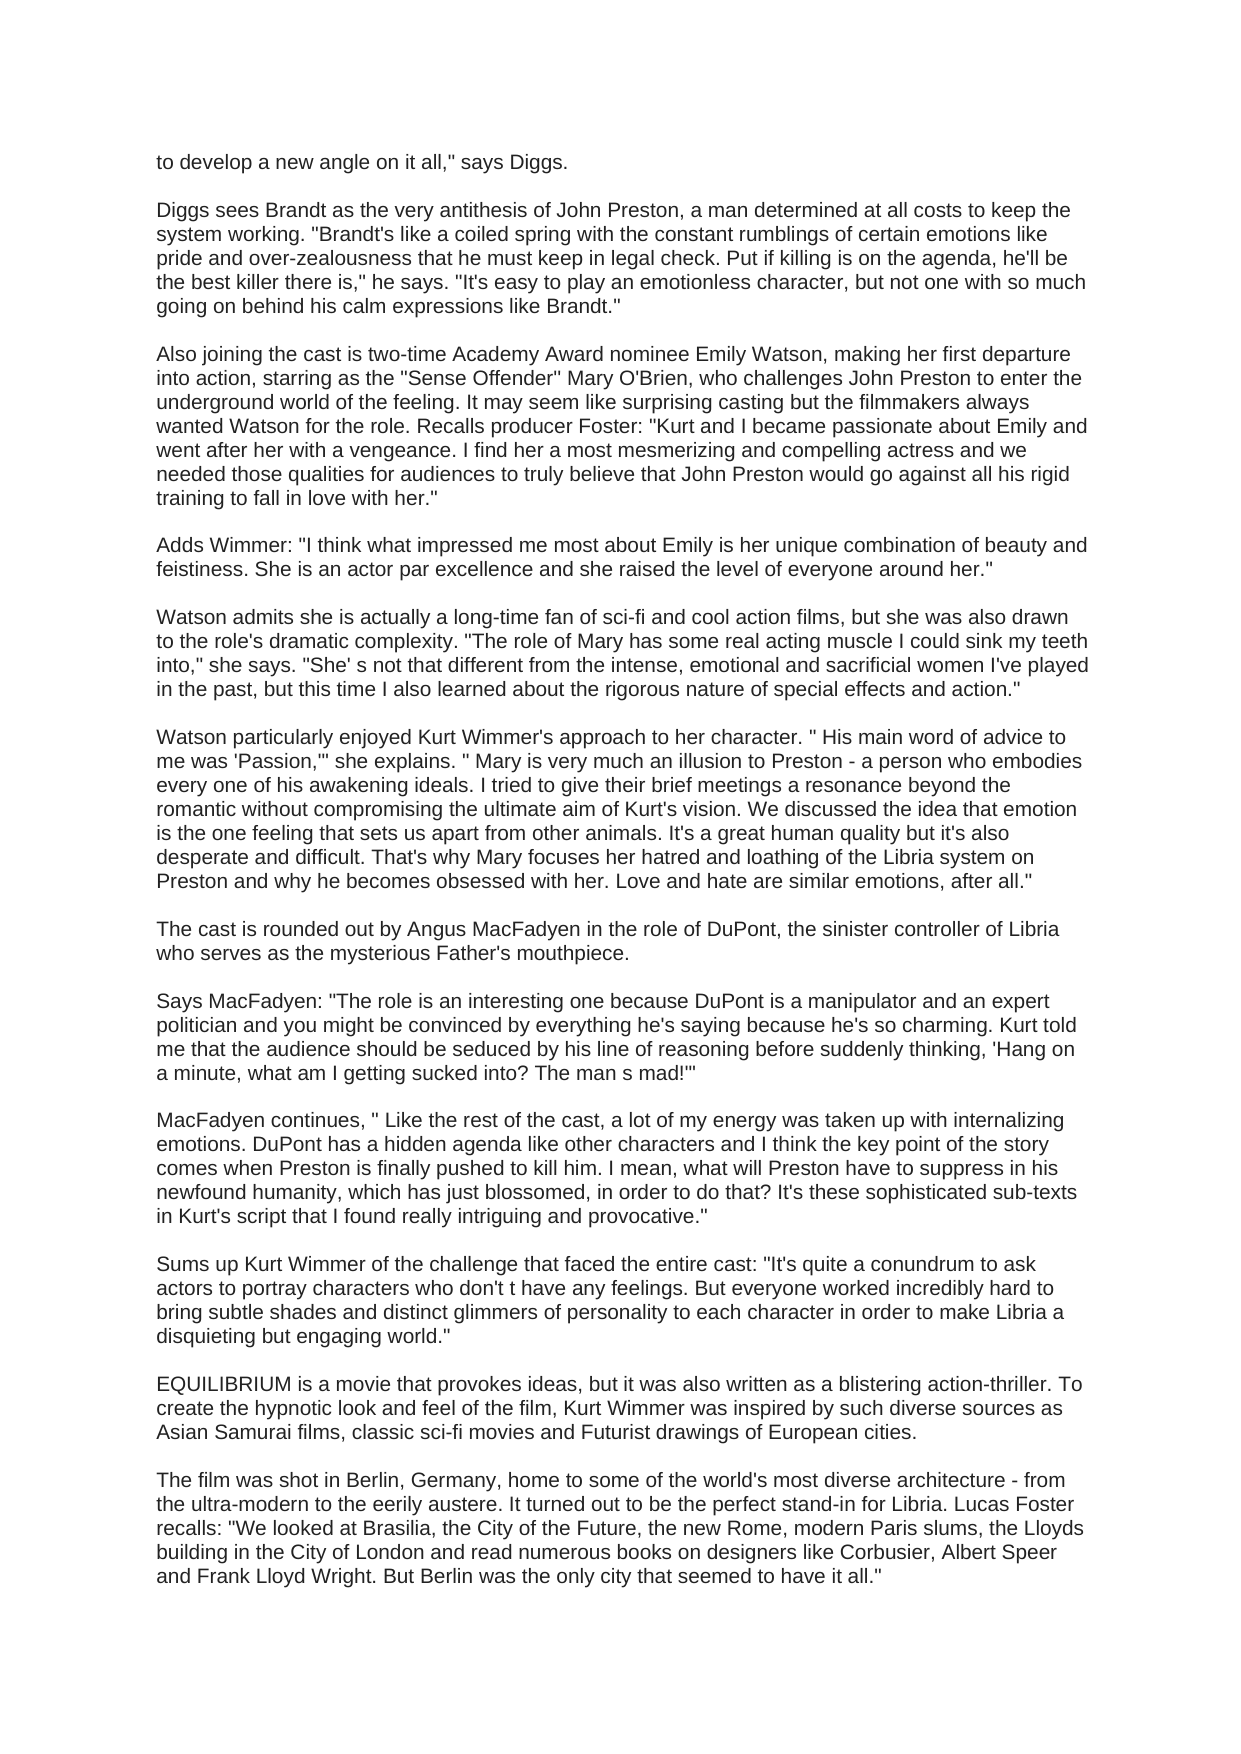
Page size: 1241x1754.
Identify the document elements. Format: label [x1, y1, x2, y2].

table_header [156, 150, 1090, 1587]
